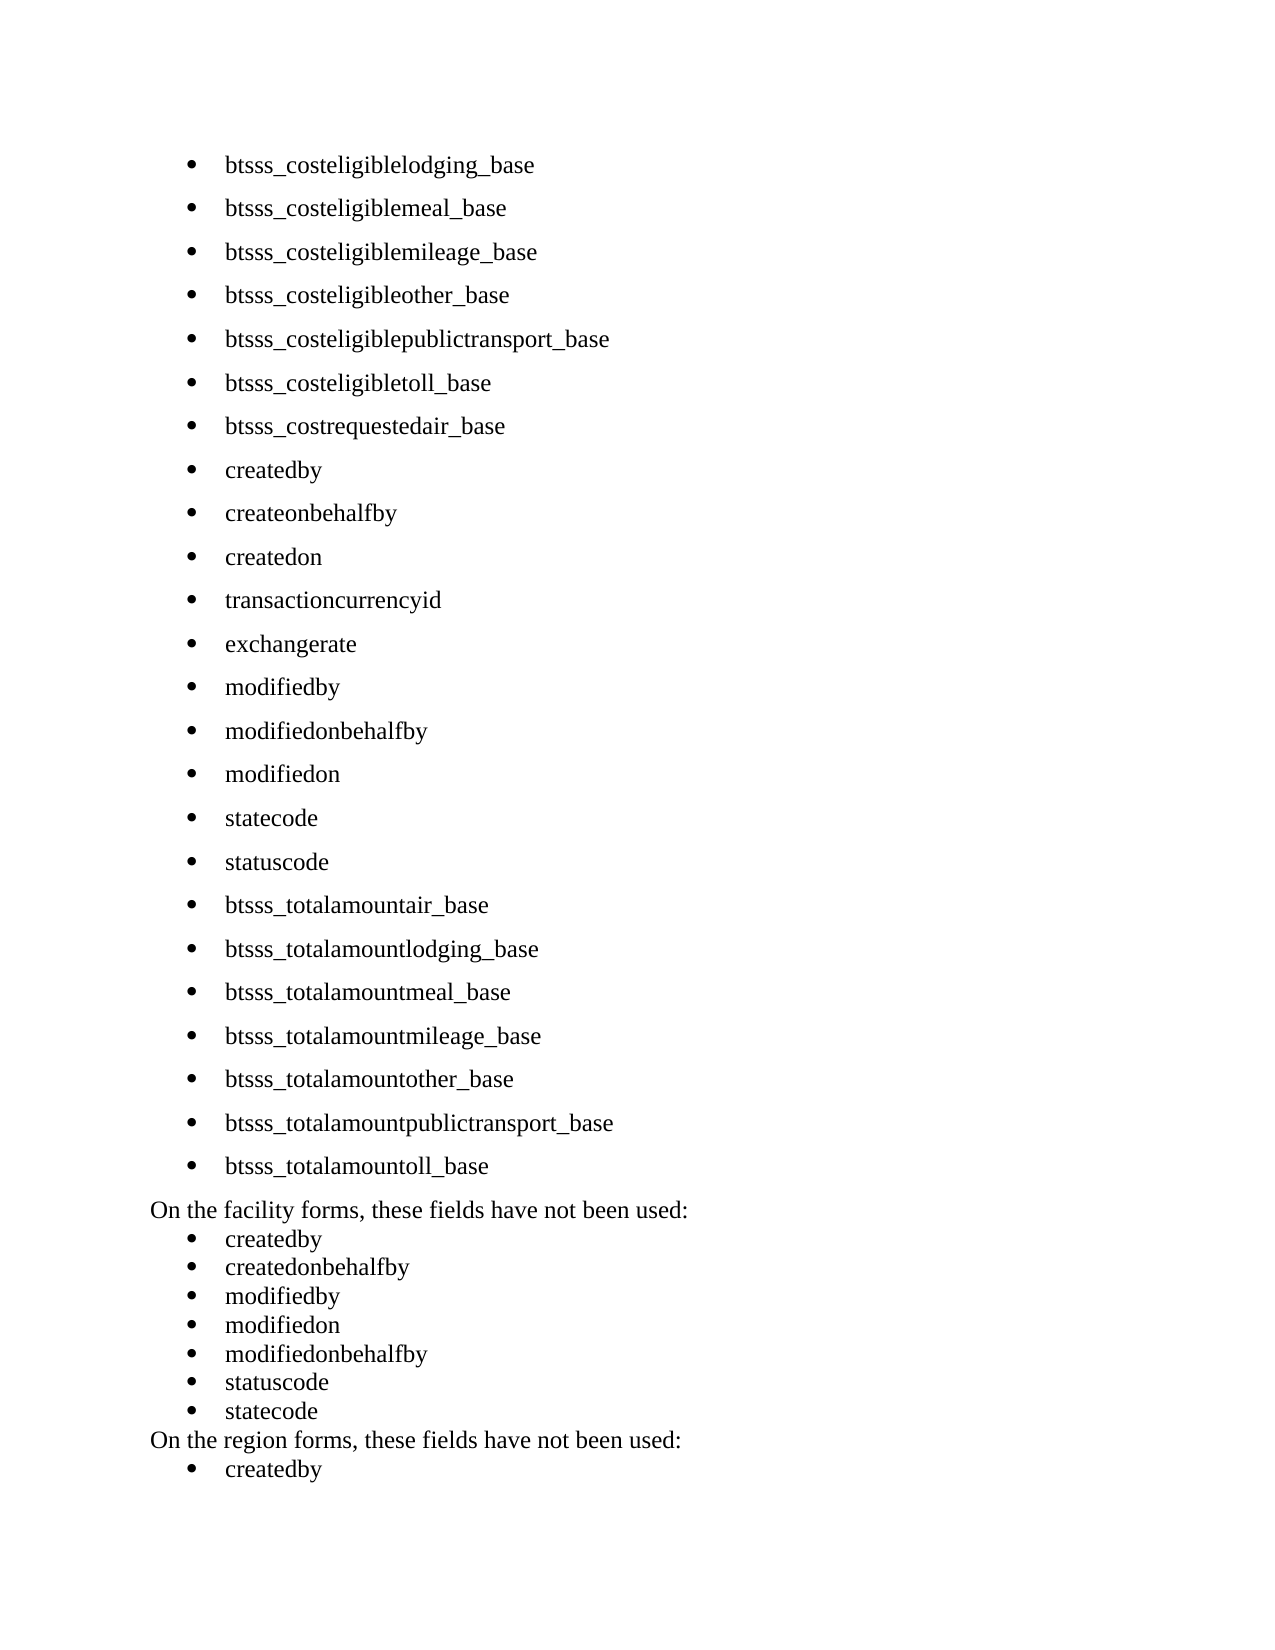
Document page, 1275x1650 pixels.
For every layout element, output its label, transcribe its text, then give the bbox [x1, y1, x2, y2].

list exchangerate [187, 629, 1125, 658]
list btsss_totalamountother_base [187, 1064, 1125, 1093]
list createdby [187, 455, 1125, 483]
list modifiedby [187, 1281, 1125, 1310]
list modifiedby [187, 672, 1125, 701]
list btsss_costeligiblepublictransport_base [187, 324, 1125, 353]
list modifiedonbehalfby [187, 1339, 1125, 1367]
list createdon [187, 542, 1125, 571]
text On the region forms, these fields have not been used: [150, 1425, 1125, 1454]
list btsss_totalamountair_base [187, 890, 1125, 919]
list createdonbehalfby [187, 1252, 1125, 1281]
list btsss_costeligiblelodging_base [187, 150, 1125, 179]
list createonbehalfby [187, 498, 1125, 527]
list modifiedonbehalfby [187, 716, 1125, 745]
list modifiedon [187, 759, 1125, 788]
text On the facility forms, these fields have not been used: [150, 1195, 1125, 1224]
list btsss_costeligiblemileage_base [187, 237, 1125, 266]
list statecode [187, 803, 1125, 832]
list btsss_costeligibleother_base [187, 281, 1125, 309]
list btsss_totalamountmileage_base [187, 1021, 1125, 1049]
list createdby [187, 1454, 1125, 1482]
list transactioncurrencyid [187, 585, 1125, 614]
list createdby [187, 1224, 1125, 1252]
list btsss_totalamountlodging_base [187, 934, 1125, 962]
list statuscode [187, 847, 1125, 875]
list btsss_costrequestedair_base [187, 411, 1125, 440]
list btsss_totalamountoll_base [187, 1151, 1125, 1180]
list statuscode [187, 1367, 1125, 1396]
list btsss_costeligiblemeal_base [187, 193, 1125, 222]
list modifiedon [187, 1310, 1125, 1339]
list btsss_costeligibletoll_base [187, 368, 1125, 396]
list statecode [187, 1396, 1125, 1425]
list btsss_totalamountpublictransport_base [187, 1108, 1125, 1137]
list btsss_totalamountmeal_base [187, 977, 1125, 1006]
